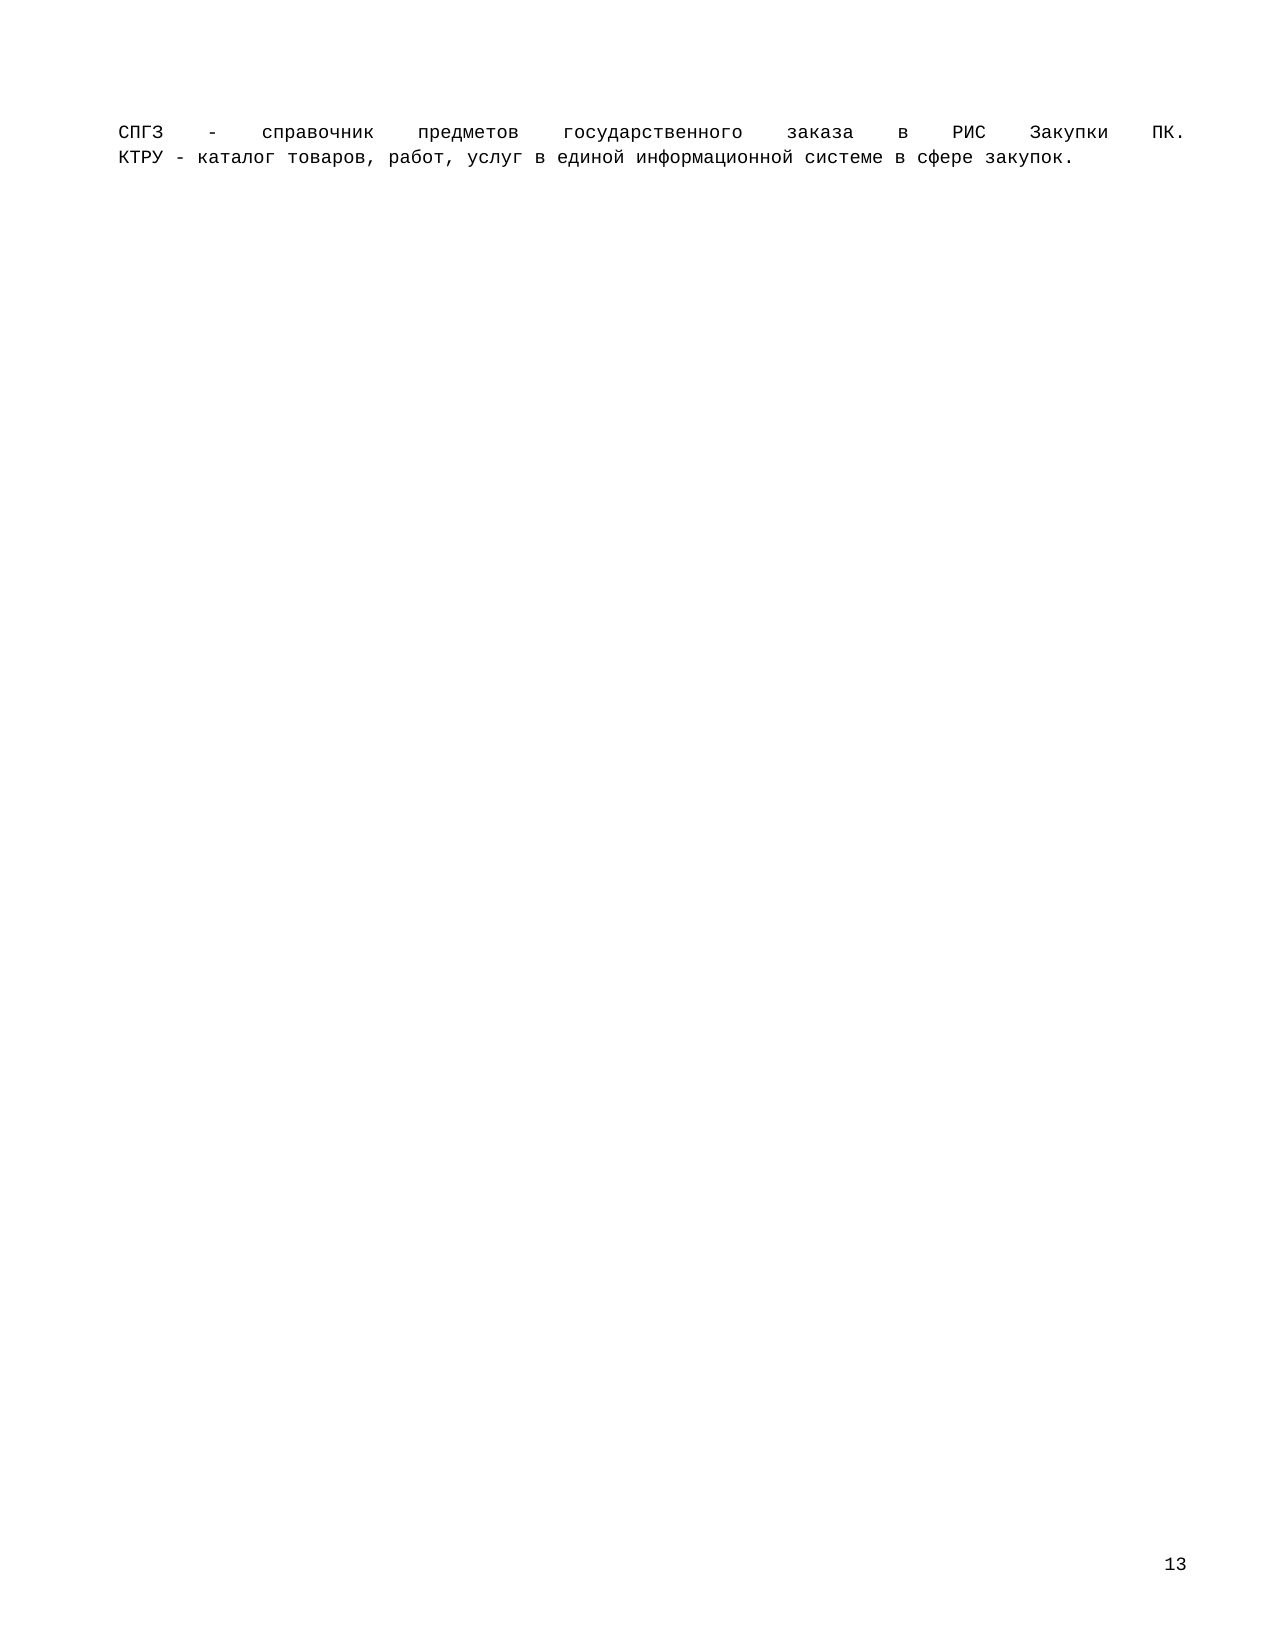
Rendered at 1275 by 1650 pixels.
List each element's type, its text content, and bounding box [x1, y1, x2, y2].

text СПГЗ - справочник предметов государственного заказа в РИС Закупки ПК. КТРУ - каталог товаров, работ, услуг в единой информационной системе в сфере закупок. [118, 118, 1186, 168]
